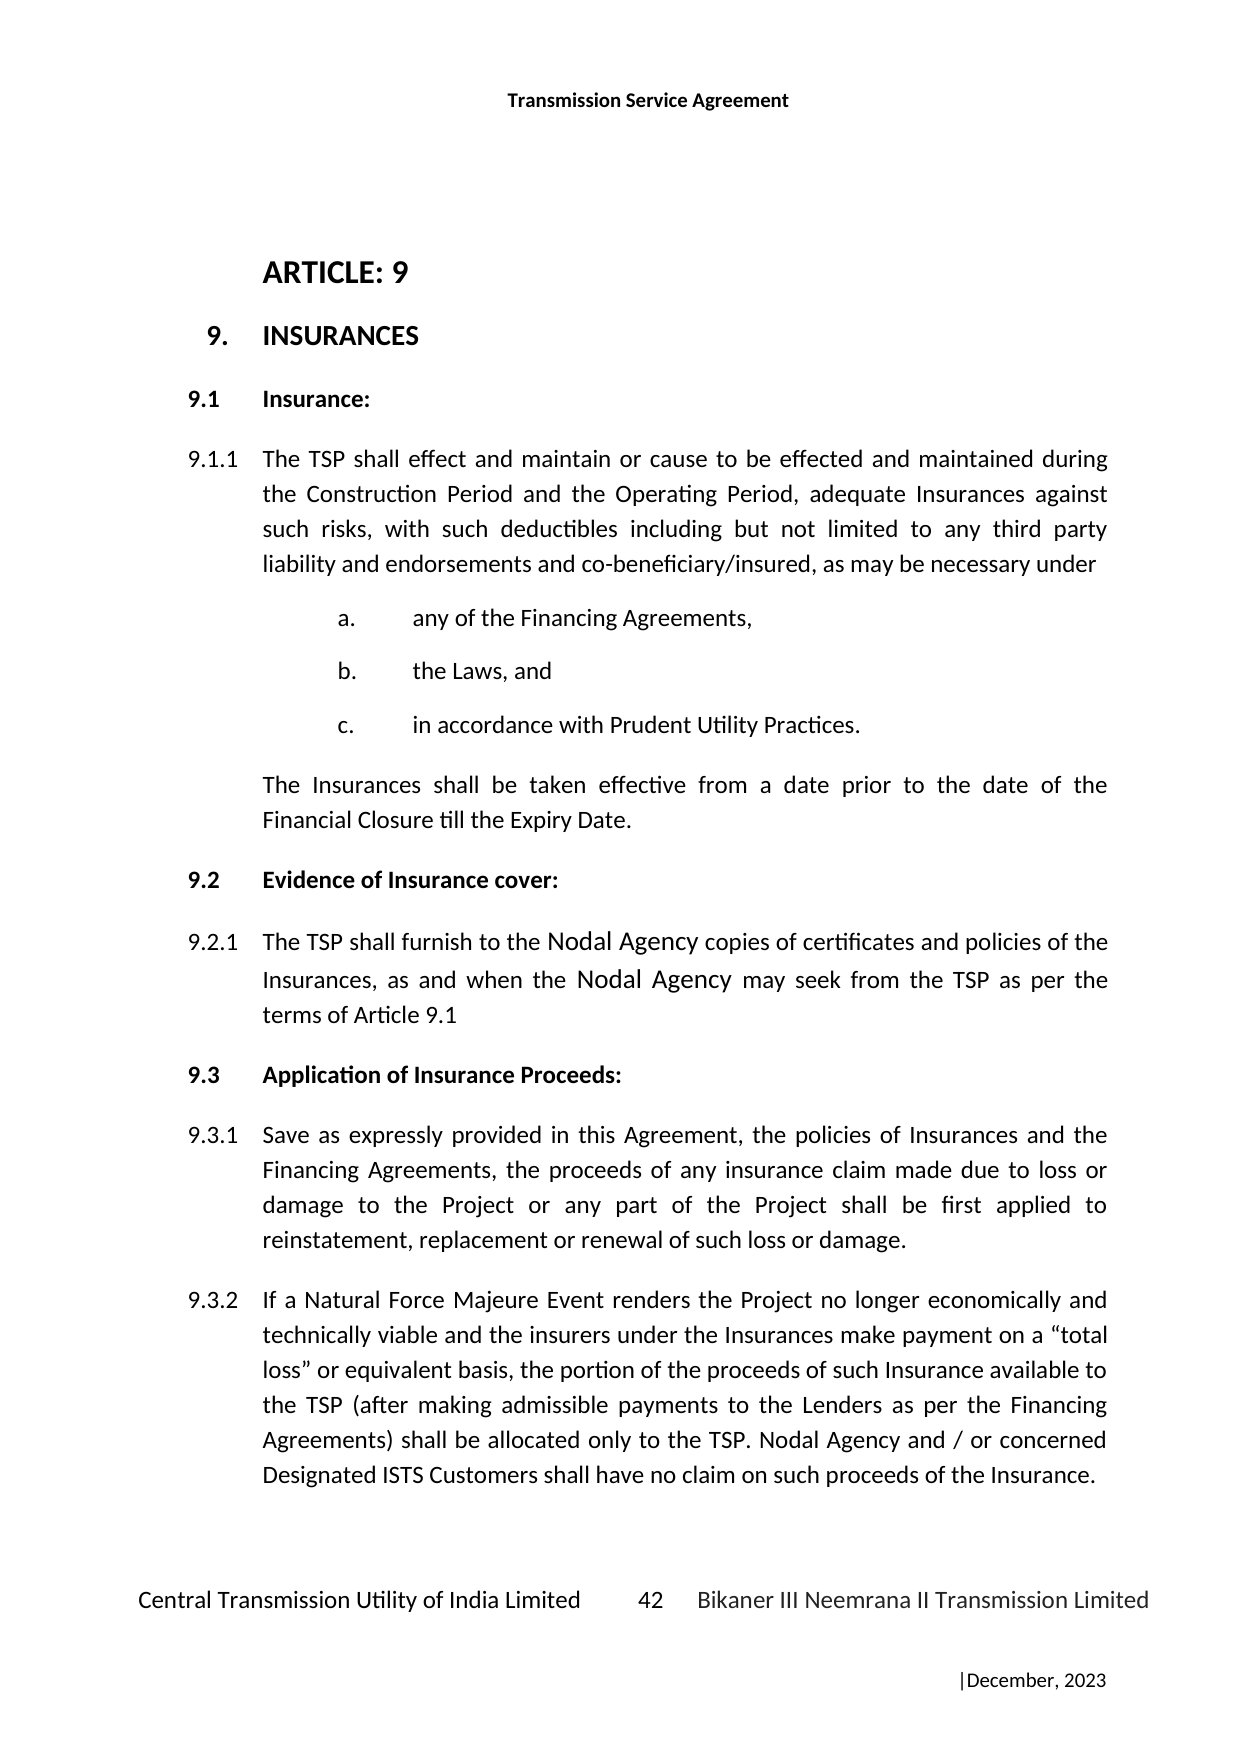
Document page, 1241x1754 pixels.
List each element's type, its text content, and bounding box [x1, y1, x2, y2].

subtitle Insurance: [187, 383, 1109, 413]
subtitle 9.1.1 The TSP shall effect and maintain or cause to be effected and maintained during the Construction Period and the Operating Period, adequate Insurances against such risks, with such deductibles including but not limited to any third party liability and endorsements and co-beneficiary/insured, as may be necessary under [187, 443, 1109, 578]
subtitle Application of Insurance Proceeds: [187, 1059, 1109, 1090]
list the Laws, and [337, 655, 1109, 686]
subtitle If a Natural Force Majeure Event renders the Project no longer economically and technically viable and the insurers under the Insurances make payment on a “total loss” or equivalent basis, the portion of the proceeds of such Insurance available to the TSP (after making admissible payments to the Lenders as per the Financing Agreements) shall be allocated only to the TSP. Nodal Agency and / or concerned Designated ISTS Customers shall have no claim on such proceeds of the Insurance. [187, 1284, 1109, 1490]
list in accordance with Prudent Utility Practices. [337, 709, 1109, 740]
text ARTICLE: 9 [262, 251, 1109, 292]
subtitle The TSP shall furnish to the Nodal Agency copies of certificates and policies of the Insurances, as and when the Nodal Agency may seek from the TSP as per the terms of Article 9.1 [187, 924, 1109, 1030]
subtitle Evidence of Insurance cover: [187, 864, 1109, 895]
list INSURANCES [206, 317, 1109, 353]
subtitle The Insurances shall be taken effective from a date prior to the date of the Financial Closure till the Expiry Date. [262, 769, 1109, 835]
list any of the Financing Agreements, [337, 602, 1109, 632]
subtitle Save as expressly provided in this Agreement, the policies of Insurances and the Financing Agreements, the proceeds of any insurance claim made due to loss or damage to the Project or any part of the Project shall be first applied to reinstatement, replacement or renewal of such loss or damage. [187, 1119, 1109, 1255]
